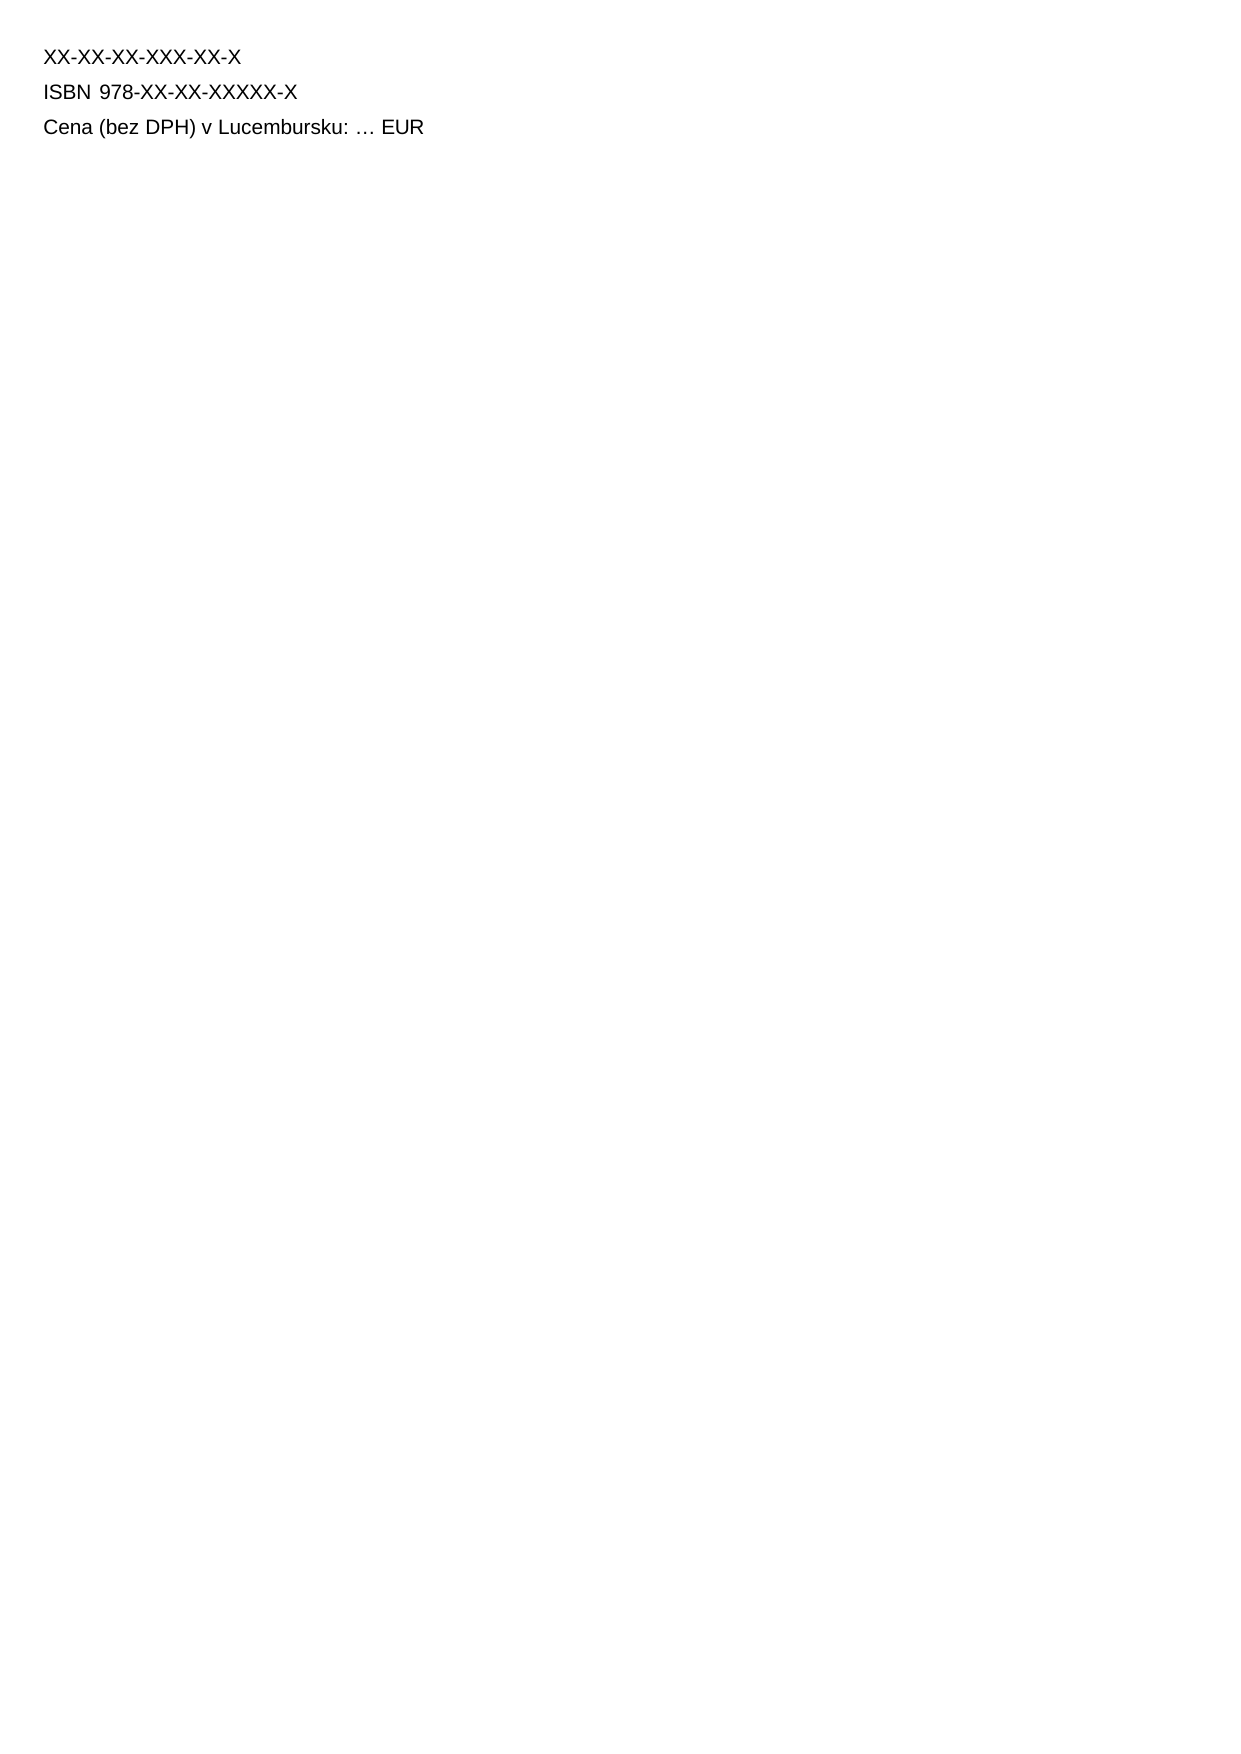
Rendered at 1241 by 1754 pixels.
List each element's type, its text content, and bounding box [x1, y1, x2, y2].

text XX-XX-XX-XXX-XX-X [43, 45, 1152, 69]
text ISBN 978-XX-XX-XXXXX-X [43, 80, 1152, 104]
text Cena (bez DPH) v Lucembursku: … EUR [43, 115, 1152, 139]
